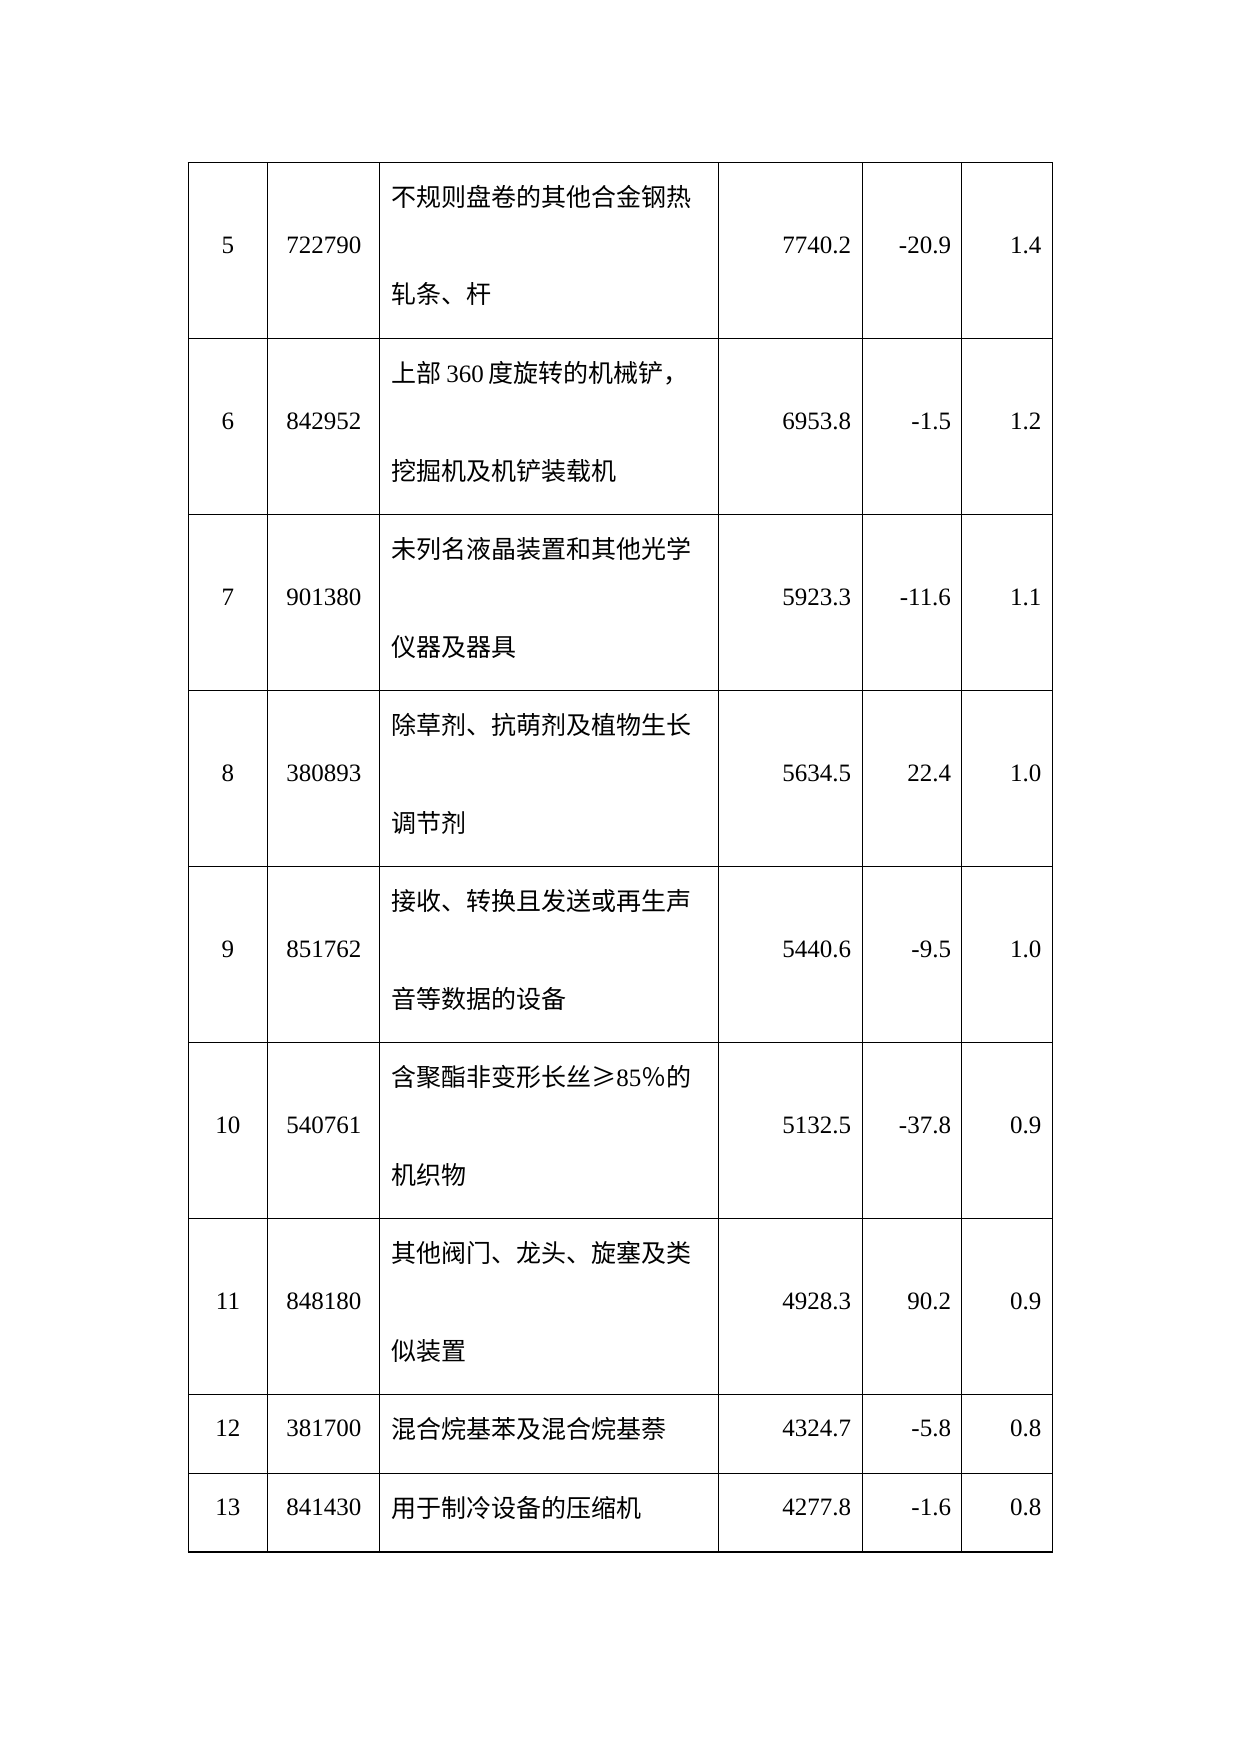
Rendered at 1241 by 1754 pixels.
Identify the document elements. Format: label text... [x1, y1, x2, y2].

table_cell 未列名液晶装置和其他光学仪器及器具 [380, 515, 718, 690]
table_cell -20.9 [863, 163, 961, 338]
table_cell 含聚酯非变形长丝≥85％的机织物 [380, 1043, 718, 1218]
table_cell -37.8 [863, 1043, 961, 1218]
table_cell 380893 [268, 691, 379, 866]
table_cell 上部360度旋转的机械铲，挖掘机及机铲装载机 [380, 339, 718, 514]
table_cell -9.5 [863, 867, 961, 1042]
table_cell 1.0 [962, 691, 1052, 866]
table_cell 722790 [268, 163, 379, 338]
table_cell 8 [189, 691, 267, 866]
table_cell 0.8 [962, 1395, 1052, 1473]
table_cell 4324.7 [719, 1395, 862, 1473]
table_cell 848180 [268, 1219, 379, 1394]
table_cell -5.8 [863, 1395, 961, 1473]
table_cell -11.6 [863, 515, 961, 690]
table_cell 6953.8 [719, 339, 862, 514]
table_cell 混合烷基苯及混合烷基萘 [380, 1395, 718, 1473]
table_cell -1.5 [863, 339, 961, 514]
table_cell 5 [189, 163, 267, 338]
table_cell 9 [189, 867, 267, 1042]
table_cell -1.6 [863, 1474, 961, 1551]
table_cell 841430 [268, 1474, 379, 1551]
table_cell 5634.5 [719, 691, 862, 866]
table_cell 用于制冷设备的压缩机 [380, 1474, 718, 1551]
table_cell 除草剂、抗萌剂及植物生长调节剂 [380, 691, 718, 866]
table_cell 901380 [268, 515, 379, 690]
table_cell 1.0 [962, 867, 1052, 1042]
table_cell 842952 [268, 339, 379, 514]
table_cell 接收、转换且发送或再生声音等数据的设备 [380, 867, 718, 1042]
table_cell 0.9 [962, 1043, 1052, 1218]
table_cell 0.8 [962, 1474, 1052, 1551]
table_cell 11 [189, 1219, 267, 1394]
table_cell 10 [189, 1043, 267, 1218]
table_cell 6 [189, 339, 267, 514]
table_cell 381700 [268, 1395, 379, 1473]
table_cell 5440.6 [719, 867, 862, 1042]
table_cell 1.4 [962, 163, 1052, 338]
table_cell 540761 [268, 1043, 379, 1218]
table_cell 4928.3 [719, 1219, 862, 1394]
table_cell 90.2 [863, 1219, 961, 1394]
table_cell 851762 [268, 867, 379, 1042]
table_cell 22.4 [863, 691, 961, 866]
table_cell 7740.2 [719, 163, 862, 338]
table_cell 其他阀门、龙头、旋塞及类似装置 [380, 1219, 718, 1394]
table_cell 5923.3 [719, 515, 862, 690]
table_cell 1.2 [962, 339, 1052, 514]
table_cell 12 [189, 1395, 267, 1473]
table_cell 不规则盘卷的其他合金钢热轧条、杆 [380, 163, 718, 338]
table_cell 0.9 [962, 1219, 1052, 1394]
table_cell 5132.5 [719, 1043, 862, 1218]
table_cell 1.1 [962, 515, 1052, 690]
table_cell 13 [189, 1474, 267, 1551]
table_cell 7 [189, 515, 267, 690]
table_cell 4277.8 [719, 1474, 862, 1551]
